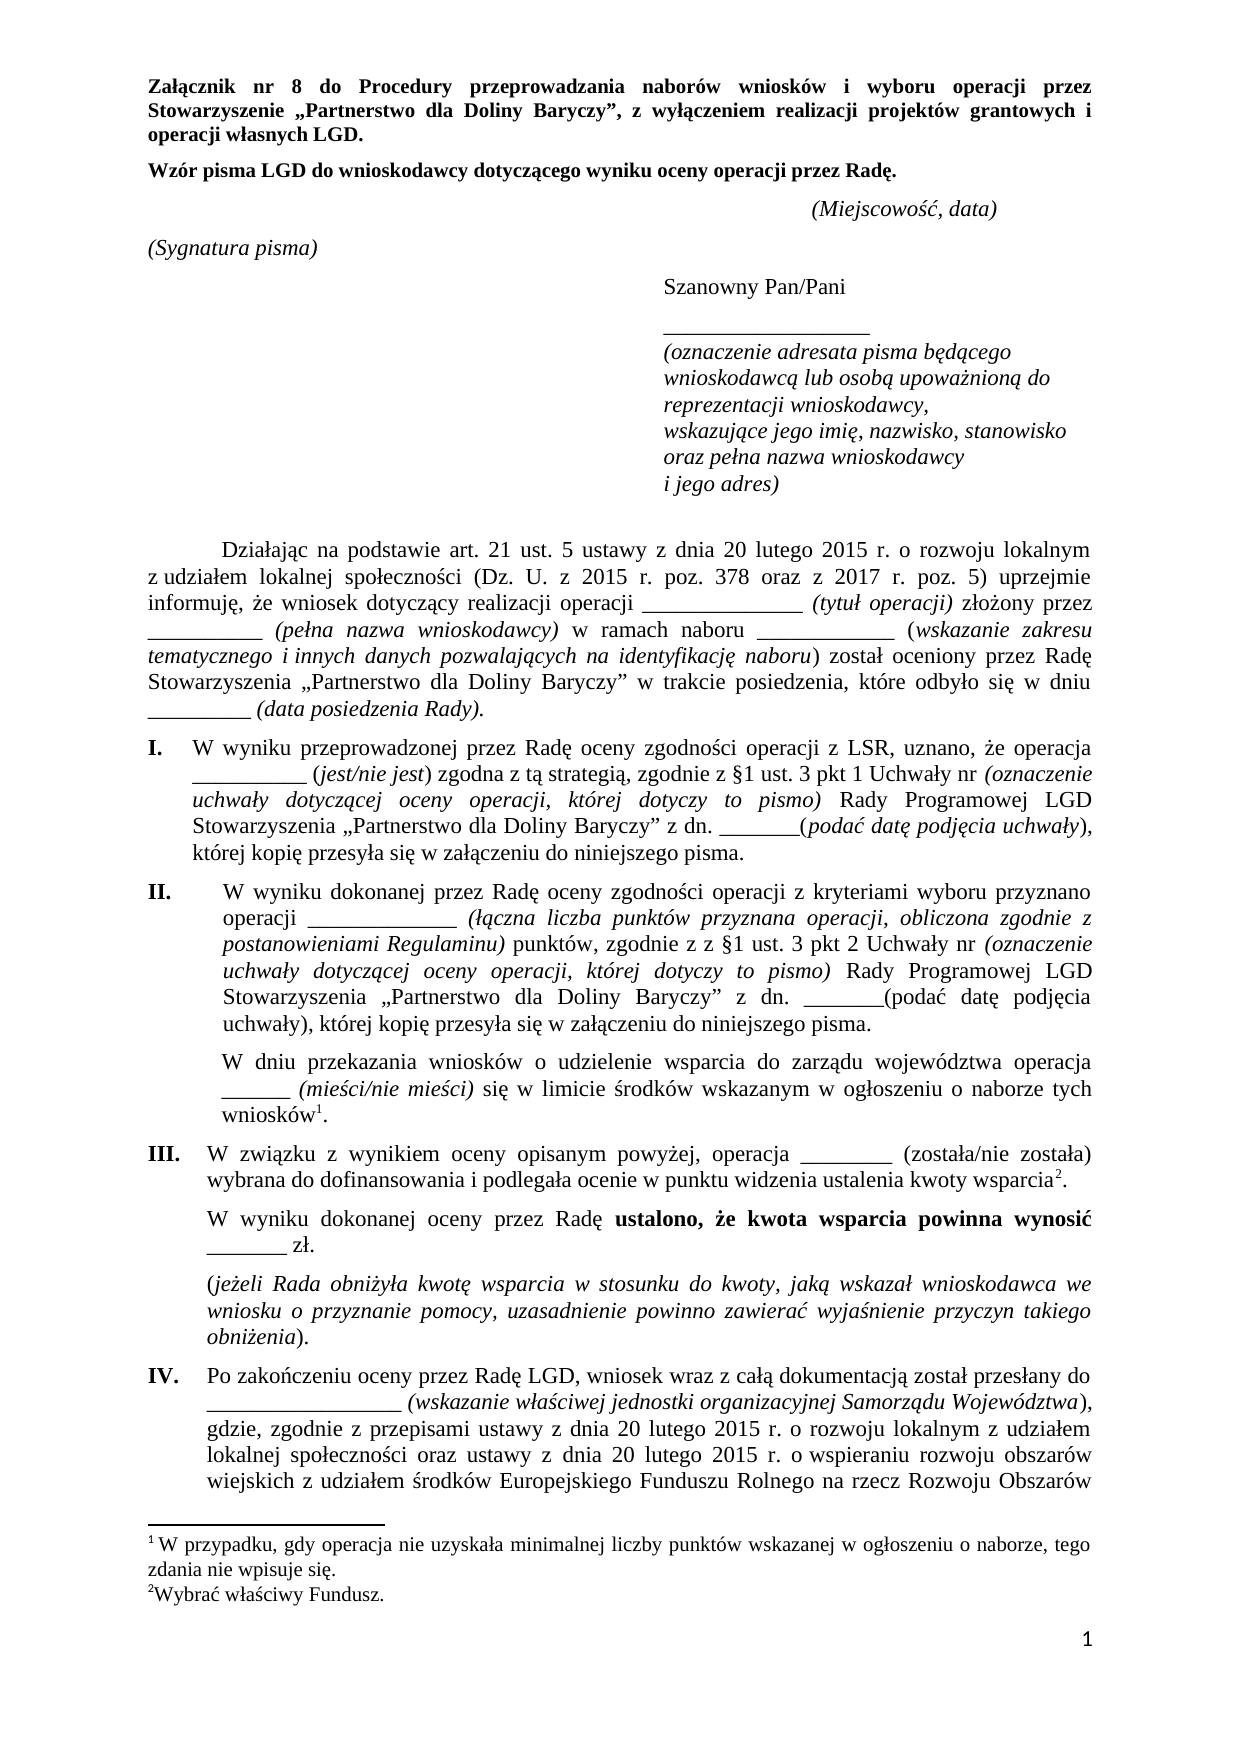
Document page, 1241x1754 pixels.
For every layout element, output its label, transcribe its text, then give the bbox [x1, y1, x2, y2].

text __________________ (oznaczenie adresata pisma będącego wnioskodawcą lub osobą upoważnioną do reprezentacji wnioskodawcy, wskazujące jego imię, nazwisko, stanowisko oraz pełna nazwa wnioskodawcy i jego adres) [663, 312, 1093, 524]
text Szanowny Pan/Pani [663, 273, 1093, 299]
list W wyniku dokonanej przez Radę oceny zgodności operacji z kryteriami wyboru przyznano operacji _____________ (łączna liczba punktów przyznana operacji, obliczona zgodnie z postanowieniami Regulaminu) punktów, zgodnie z z §1 ust. 3 pkt 2 Uchwały nr (oznaczenie uchwały dotyczącej oceny operacji, której dotyczy to pismo) Rady Programowej LGD Stowarzyszenia „Partnerstwo dla Doliny Baryczy” z dn. _______(podać datę podjęcia uchwały), której kopię przesyła się w załączeniu do niniejszego pisma. [148, 878, 1093, 1036]
list (jeżeli Rada obniżyła kwotę wsparcia w stosunku do kwoty, jaką wskazał wnioskodawca we wniosku o przyznanie pomocy, uzasadnienie powinno zawierać wyjaśnienie przyczyn takiego obniżenia). [207, 1270, 1093, 1349]
list W wyniku dokonanej oceny przez Radę ustalono, że kwota wsparcia powinna wynosić _______ zł. [207, 1205, 1093, 1258]
list W związku z wynikiem oceny opisanym powyżej, operacja ________ (została/nie została) wybrana do dofinansowania i podlegała ocenie w punktu widzenia ustalenia kwoty wsparcia. [148, 1140, 1093, 1193]
text W dniu przekazania wniosków o udzielenie wsparcia do zarządu województwa operacja ______ (mieści/nie mieści) się w limicie środków wskazanym w ogłoszeniu o naborze tych wniosków. [221, 1048, 1093, 1127]
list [148, 1362, 1093, 1494]
text Działając na podstawie art. 21 ust. 5 ustawy z dnia 20 lutego 2015 r. o rozwoju lokalnym z udziałem lokalnej społeczności (Dz. U. z 2015 r. poz. 378 oraz z 2017 r. poz. 5) uprzejmie informuję, że wniosek dotyczący realizacji operacji ______________ (tytuł operacji) złożony przez __________ (pełna nazwa wnioskodawcy) w ramach naboru ____________ (wskazanie zakresu tematycznego i innych danych pozwalających na identyfikację naboru) został oceniony przez Radę Stowarzyszenia „Partnerstwo dla Doliny Baryczy” w trakcie posiedzenia, które odbyło się w dniu _________ (data posiedzenia Rady). [148, 537, 1093, 721]
list W wyniku przeprowadzonej przez Radę oceny zgodności operacji z LSR, uznano, że operacja __________ (jest/nie jest) zgodna z tą strategią, zgodnie z §1 ust. 3 pkt 1 Uchwały nr (oznaczenie uchwały dotyczącej oceny operacji, której dotyczy to pismo) Rady Programowej LGD Stowarzyszenia „Partnerstwo dla Doliny Baryczy” z dn. _______(podać datę podjęcia uchwały), której kopię przesyła się w załączeniu do niniejszego pisma. [148, 733, 1093, 865]
text (Sygnatura pisma) [148, 234, 1093, 260]
text (Miejscowość, data) [148, 195, 1093, 221]
